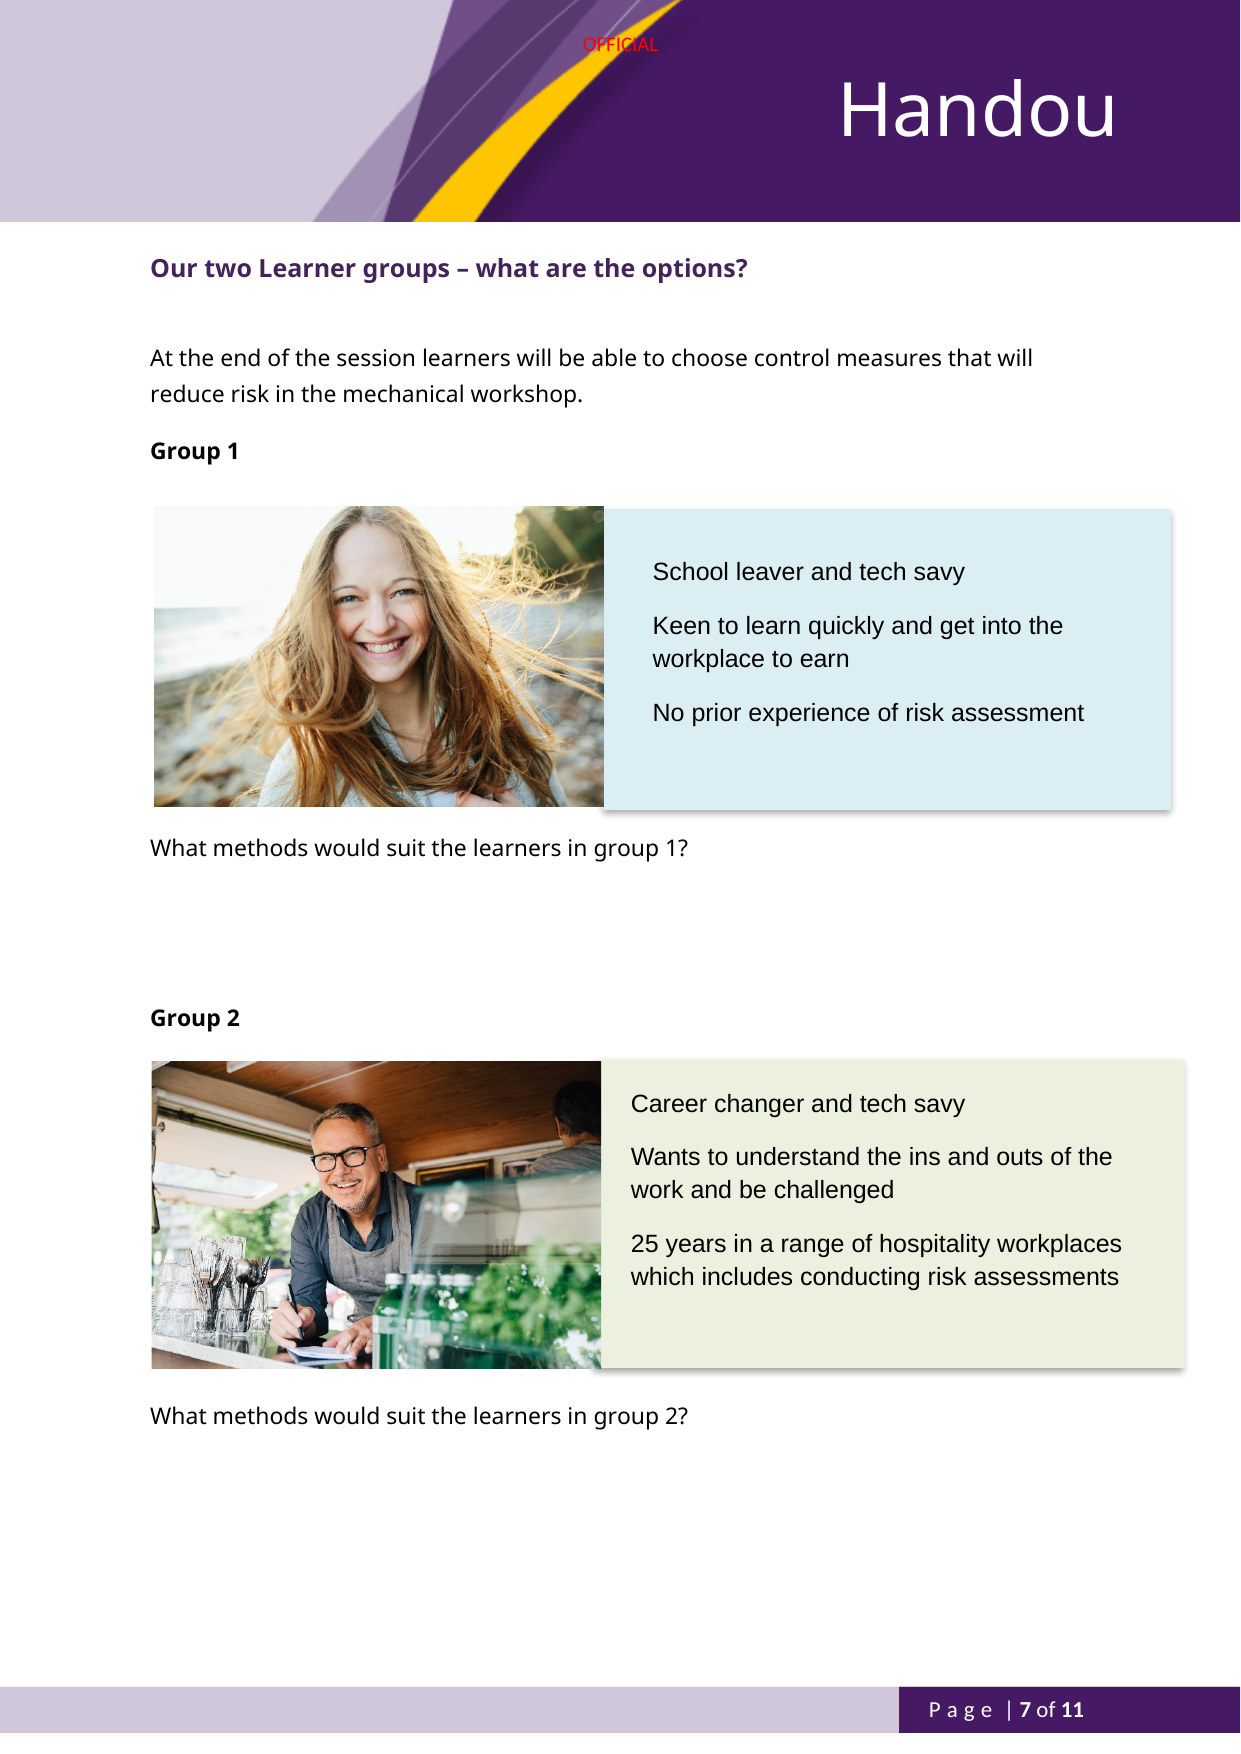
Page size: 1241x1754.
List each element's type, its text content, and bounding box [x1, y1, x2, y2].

picture [0, 1686, 1241, 1733]
text Group 2 [150, 1002, 1090, 1033]
text At the end of the session learners will be able to choose control measures that will reduce risk in the mechanical workshop. [150, 342, 1090, 409]
text Group 1 [150, 434, 1090, 466]
text What methods would suit the learners in group 2? [150, 1400, 1090, 1431]
picture [151, 1061, 602, 1369]
subtitle Our two Learner groups – what are the options? [150, 251, 1090, 285]
picture [154, 506, 604, 807]
picture [0, 0, 1241, 222]
text What methods would suit the learners in group 1? [150, 832, 1090, 863]
